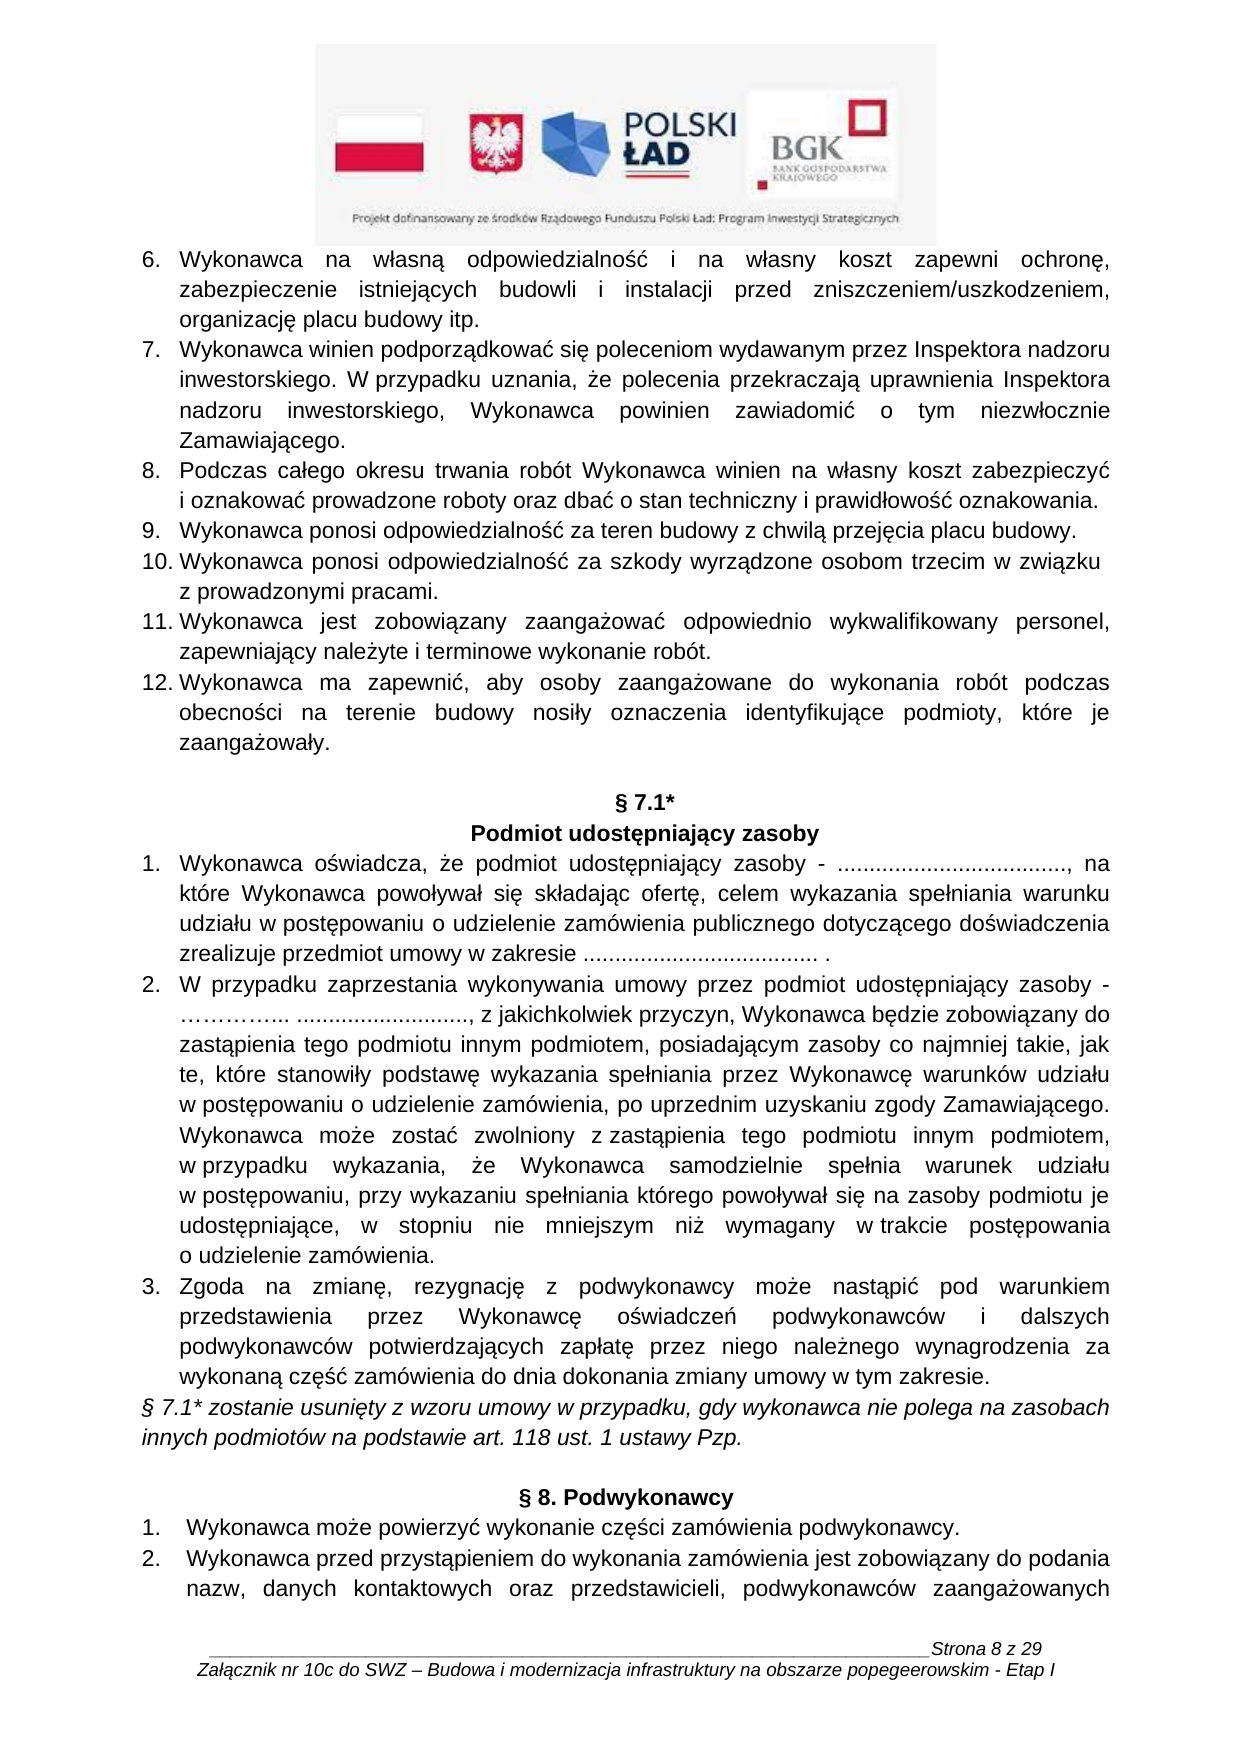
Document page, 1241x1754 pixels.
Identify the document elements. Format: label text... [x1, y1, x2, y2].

text Podmiot udostępniający zasoby [179, 819, 1110, 846]
list Wykonawca ponosi odpowiedzialność za teren budowy z chwilą przejęcia placu budowy. [142, 517, 1110, 544]
list Zgoda na zmianę, rezygnację z podwykonawcy może nastąpić pod warunkiem przedstawienia przez Wykonawcę oświadczeń podwykonawców i dalszych podwykonawców potwierdzających zapłatę przez niego należnego wynagrodzenia za wykonaną część zamówienia do dnia dokonania zmiany umowy w tym zakresie. [142, 1273, 1110, 1389]
text § 7.1* zostanie usunięty z wzoru umowy w przypadku, gdy wykonawca nie polega na zasobach innych podmiotów na podstawie art. 118 ust. 1 ustawy Pzp. [142, 1393, 1110, 1450]
list Podczas całego okresu trwania robót Wykonawca winien na własny koszt zabezpieczyć i oznakować prowadzone roboty oraz dbać o stan techniczny i prawidłowość oznakowania. [142, 457, 1110, 513]
text § 8. Podwykonawcy [142, 1484, 1110, 1510]
picture [315, 44, 937, 246]
list Wykonawca może powierzyć wykonanie części zamówienia podwykonawcy. [142, 1514, 1110, 1541]
list Wykonawca oświadcza, że podmiot udostępniający zasoby - ...................................., na które Wykonawca powoływał się składając ofertę, celem wykazania spełniania warunku udziału w postępowaniu o udzielenie zamówienia publicznego dotyczącego doświadczenia zrealizuje przedmiot umowy w zakresie ..................................... . [142, 850, 1110, 967]
list Wykonawca ma zapewnić, aby osoby zaangażowane do wykonania robót podczas obecności na terenie budowy nosiły oznaczenia identyfikujące podmioty, które je zaangażowały. [142, 668, 1110, 755]
list Wykonawca ponosi odpowiedzialność za szkody wyrządzone osobom trzecim w związku z prowadzonymi pracami. [142, 548, 1110, 604]
list Wykonawca jest zobowiązany zaangażować odpowiednio wykwalifikowany personel, zapewniający należyte i terminowe wykonanie robót. [142, 608, 1110, 664]
list W przypadku zaprzestania wykonywania umowy przez podmiot udostępniający zasoby - …………... ..........................., z jakichkolwiek przyczyn, Wykonawca będzie zobowiązany do zastąpienia tego podmiotu innym podmiotem, posiadającym zasoby co najmniej takie, jak te, które stanowiły podstawę wykazania spełniania przez Wykonawcę warunków udziału w postępowaniu o udzielenie zamówienia, po uprzednim uzyskaniu zgody Zamawiającego. Wykonawca może zostać zwolniony z zastąpienia tego podmiotu innym podmiotem, w przypadku wykazania, że Wykonawca samodzielnie spełnia warunek udziału w postępowaniu, przy wykazaniu spełniania którego powoływał się na zasoby podmiotu je udostępniające, w stopniu nie mniejszym niż wymagany w trakcie postępowania o udzielenie zamówienia. [142, 971, 1110, 1269]
list Wykonawca winien podporządkować się poleceniom wydawanym przez Inspektora nadzoru inwestorskiego. W przypadku uznania, że polecenia przekraczają uprawnienia Inspektora nadzoru inwestorskiego, Wykonawca powinien zawiadomić o tym niezwłocznie Zamawiającego. [142, 336, 1110, 453]
list Wykonawca na własną odpowiedzialność i na własny koszt zapewni ochronę, zabezpieczenie istniejących budowli i instalacji przed zniszczeniem/uszkodzeniem, organizację placu budowy itp. [142, 246, 1110, 332]
text § 7.1* [179, 789, 1110, 816]
